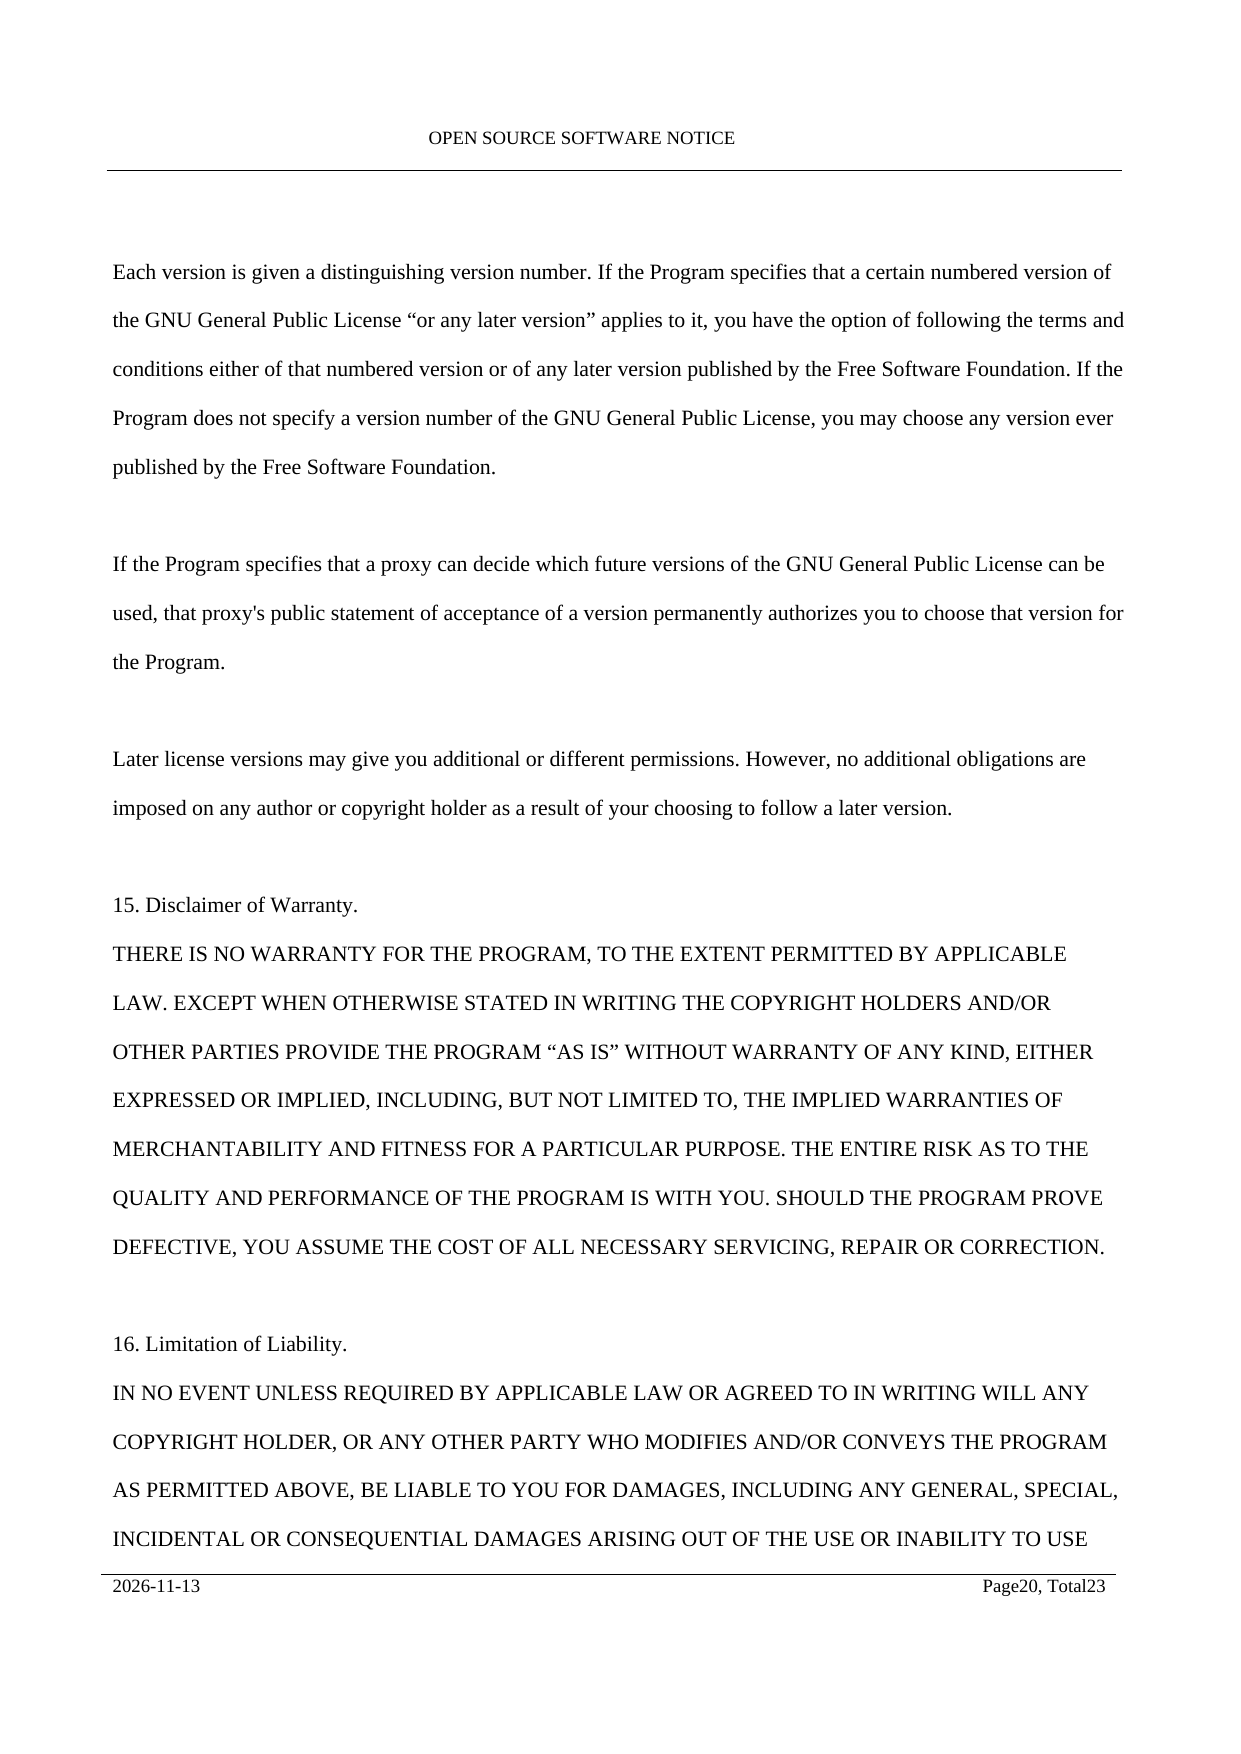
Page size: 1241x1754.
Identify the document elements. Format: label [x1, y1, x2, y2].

text [112, 206, 1128, 1555]
